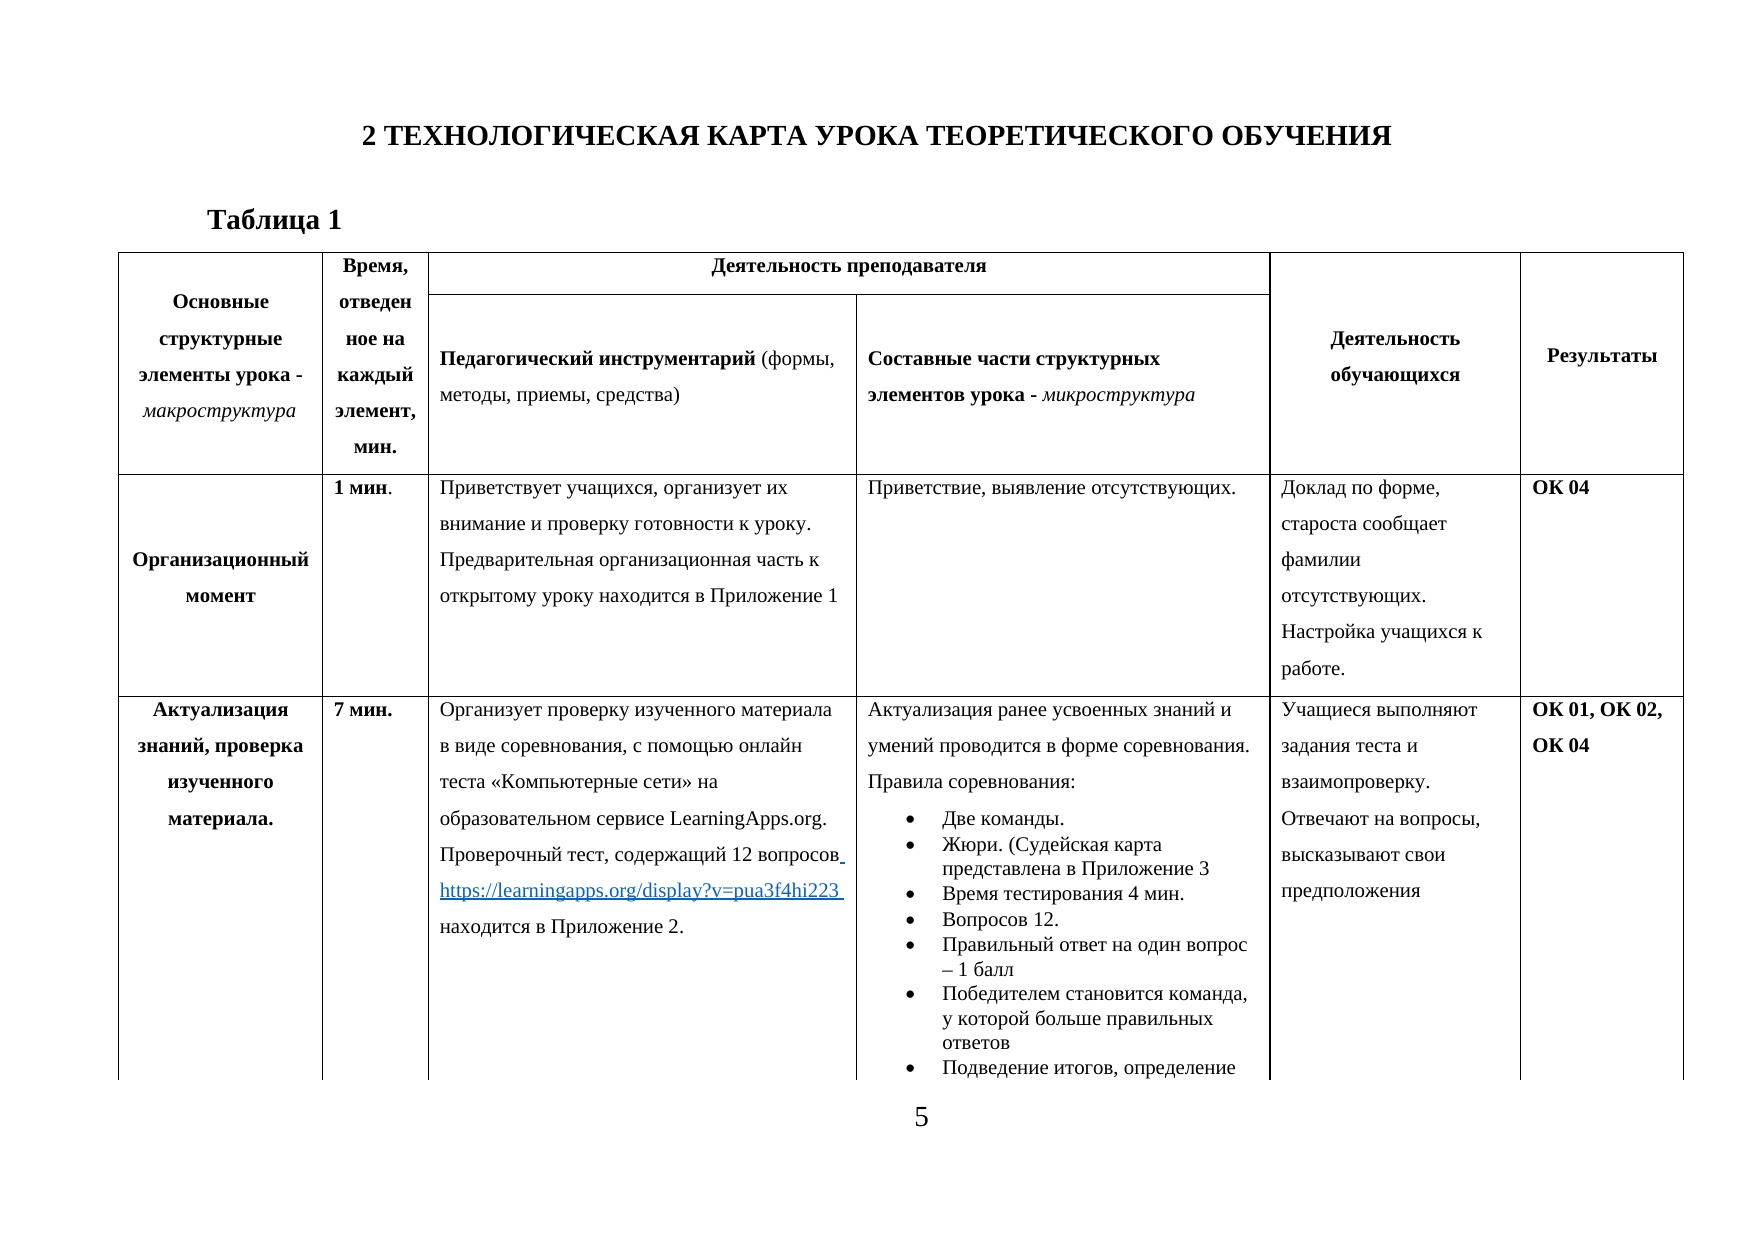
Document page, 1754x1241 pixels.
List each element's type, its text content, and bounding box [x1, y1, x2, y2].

table_header Основные структурные элементы урока - макроструктура [119, 253, 322, 474]
table_cell Составные части структурных элементов урока - микроструктура [857, 295, 1269, 474]
table_header Деятельность обучающихся [1271, 253, 1520, 474]
subtitle ТЕХНОЛОГИЧЕСКАЯ КАРТА УРОКА ТЕОРЕТИЧЕСКОГО ОБУЧЕНИЯ [118, 118, 1636, 152]
table_cell 1 мин. [323, 475, 428, 696]
text Таблица 1 [118, 202, 1636, 236]
table_cell Доклад по форме, староста сообщает фамилии отсутствующих. Настройка учащихся к работе. [1271, 475, 1520, 696]
table_header Время, отведенное на каждый элемент, мин. [323, 253, 428, 474]
table_header Результаты [1521, 253, 1683, 474]
table_cell Приветствует учащихся, организует их внимание и проверку готовности к уроку. Предварительная организационная часть к открытому уроку находится в Приложении 1 [429, 475, 856, 696]
table_cell Педагогический инструментарий (формы, методы, приемы, средства) [429, 295, 856, 474]
table_header Деятельность преподавателя [429, 253, 1269, 294]
table_cell ОК 01, ОК 02, ОК 04 [1521, 697, 1683, 1079]
table_cell ОК 04 [1521, 475, 1683, 696]
table_cell Организационный момент [119, 475, 322, 696]
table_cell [119, 697, 322, 1079]
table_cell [429, 697, 856, 1079]
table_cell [857, 697, 1269, 1079]
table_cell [1271, 697, 1520, 1079]
table_cell Приветствие, выявление отсутствующих. [857, 475, 1269, 696]
table_cell 7 мин. [323, 697, 428, 1079]
